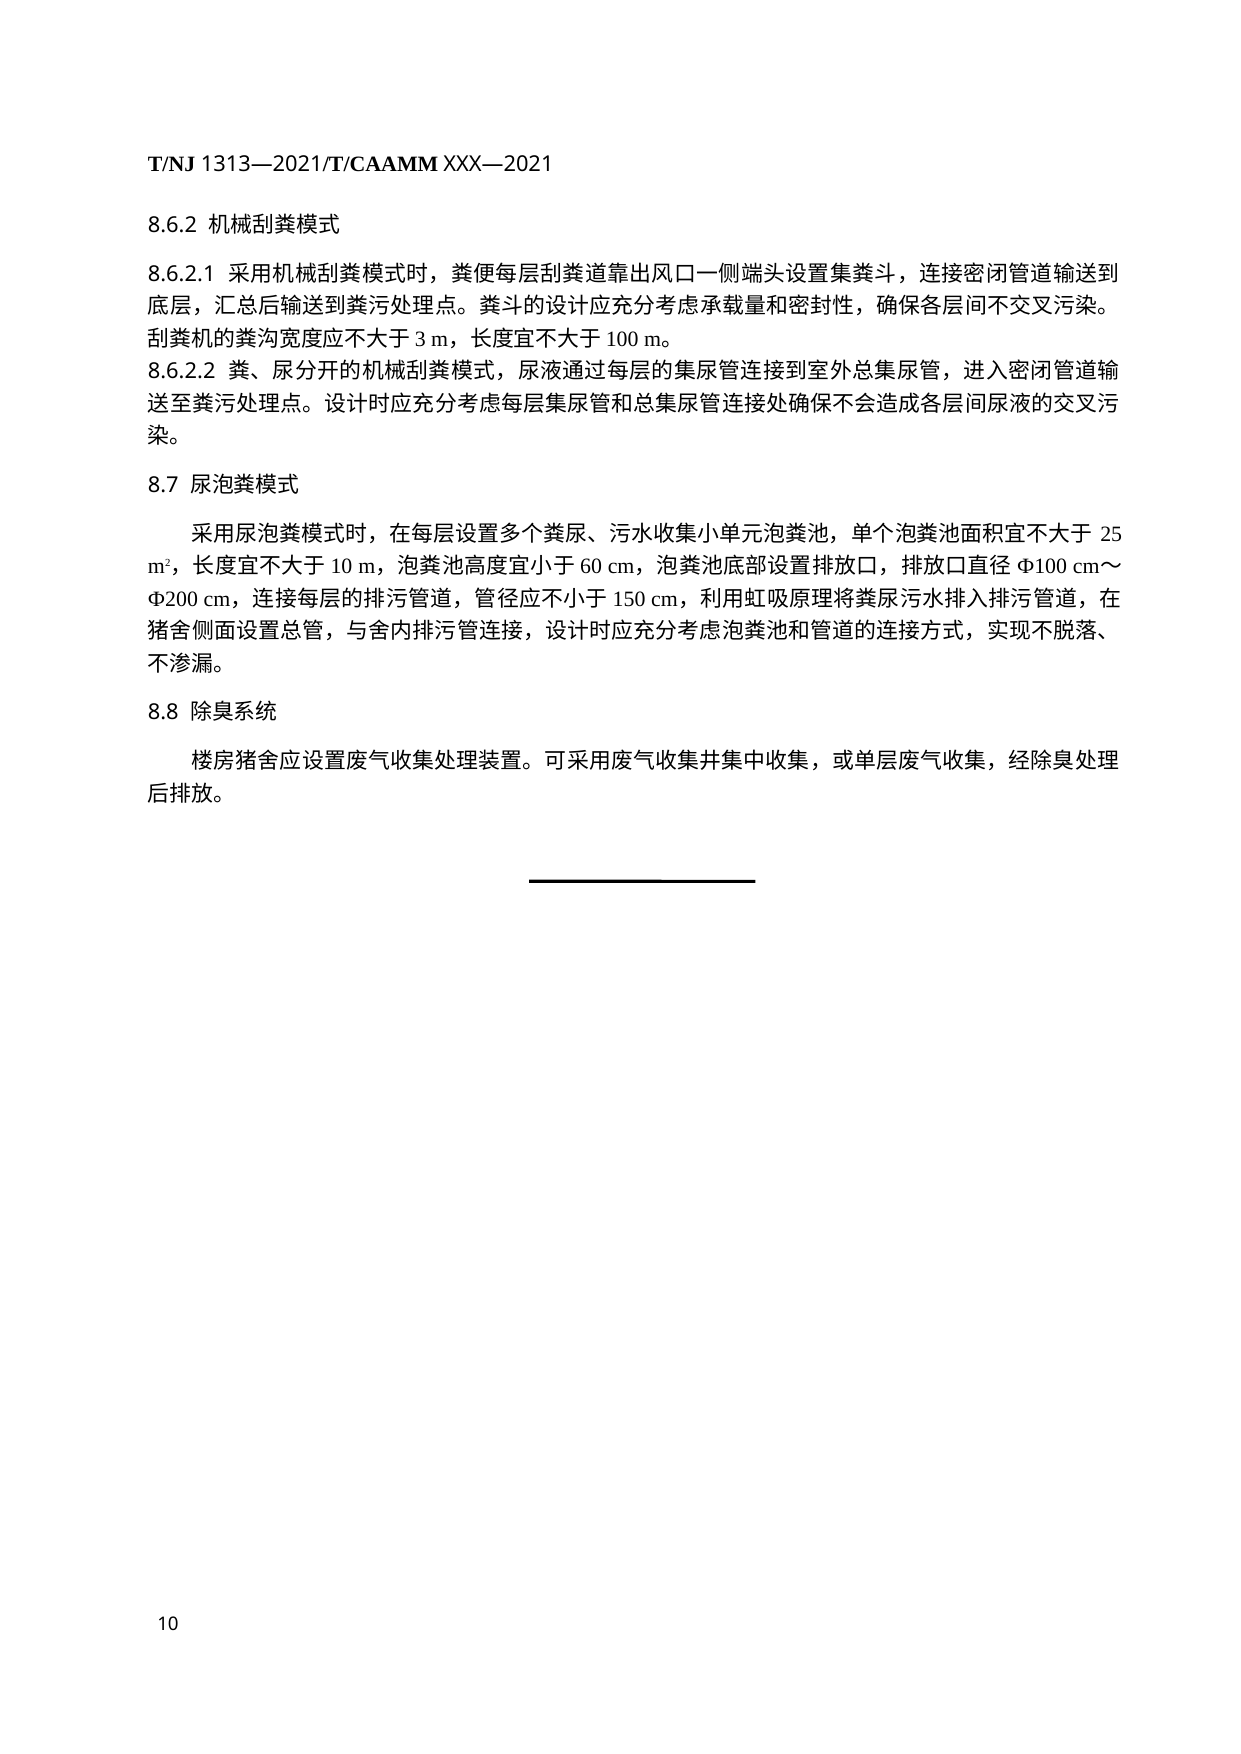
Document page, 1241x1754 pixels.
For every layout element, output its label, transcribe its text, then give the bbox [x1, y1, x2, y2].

list 8.6.2.1 采用机械刮粪模式时，粪便每层刮粪道靠出风口一侧端头设置集粪斗，连接密闭管道输送到底层，汇总后输送到粪污处理点。粪斗的设计应充分考虑承载量和密封性，确保各层间不交叉污染。刮粪机的粪沟宽度应不大于3 m，长度宜不大于100 m。 [148, 255, 1122, 353]
list 8.7 尿泡粪模式 [148, 467, 1122, 499]
list 8.8 除臭系统 [148, 694, 1122, 727]
list 8.6.2 机械刮粪模式 [148, 207, 1122, 239]
text 采用尿泡粪模式时，在每层设置多个粪尿、污水收集小单元泡粪池，单个泡粪池面积宜不大于25 m2，长度宜不大于10 m，泡粪池高度宜小于60 cm，泡粪池底部设置排放口，排放口直径Ф100 cm～Ф200 cm，连接每层的排污管道，管径应不小于150 cm，利用虹吸原理将粪尿污水排入排污管道，在猪舍侧面设置总管，与舍内排污管连接，设计时应充分考虑泡粪池和管道的连接方式，实现不脱落、不渗漏。 [148, 515, 1122, 678]
list 8.6.2.2 粪、尿分开的机械刮粪模式，尿液通过每层的集尿管连接到室外总集尿管，进入密闭管道输送至粪污处理点。设计时应充分考虑每层集尿管和总集尿管连接处确保不会造成各层间尿液的交叉污染。 [148, 353, 1122, 450]
text 楼房猪舍应设置废气收集处理装置。可采用废气收集井集中收集，或单层废气收集，经除臭处理后排放。 [148, 743, 1122, 808]
